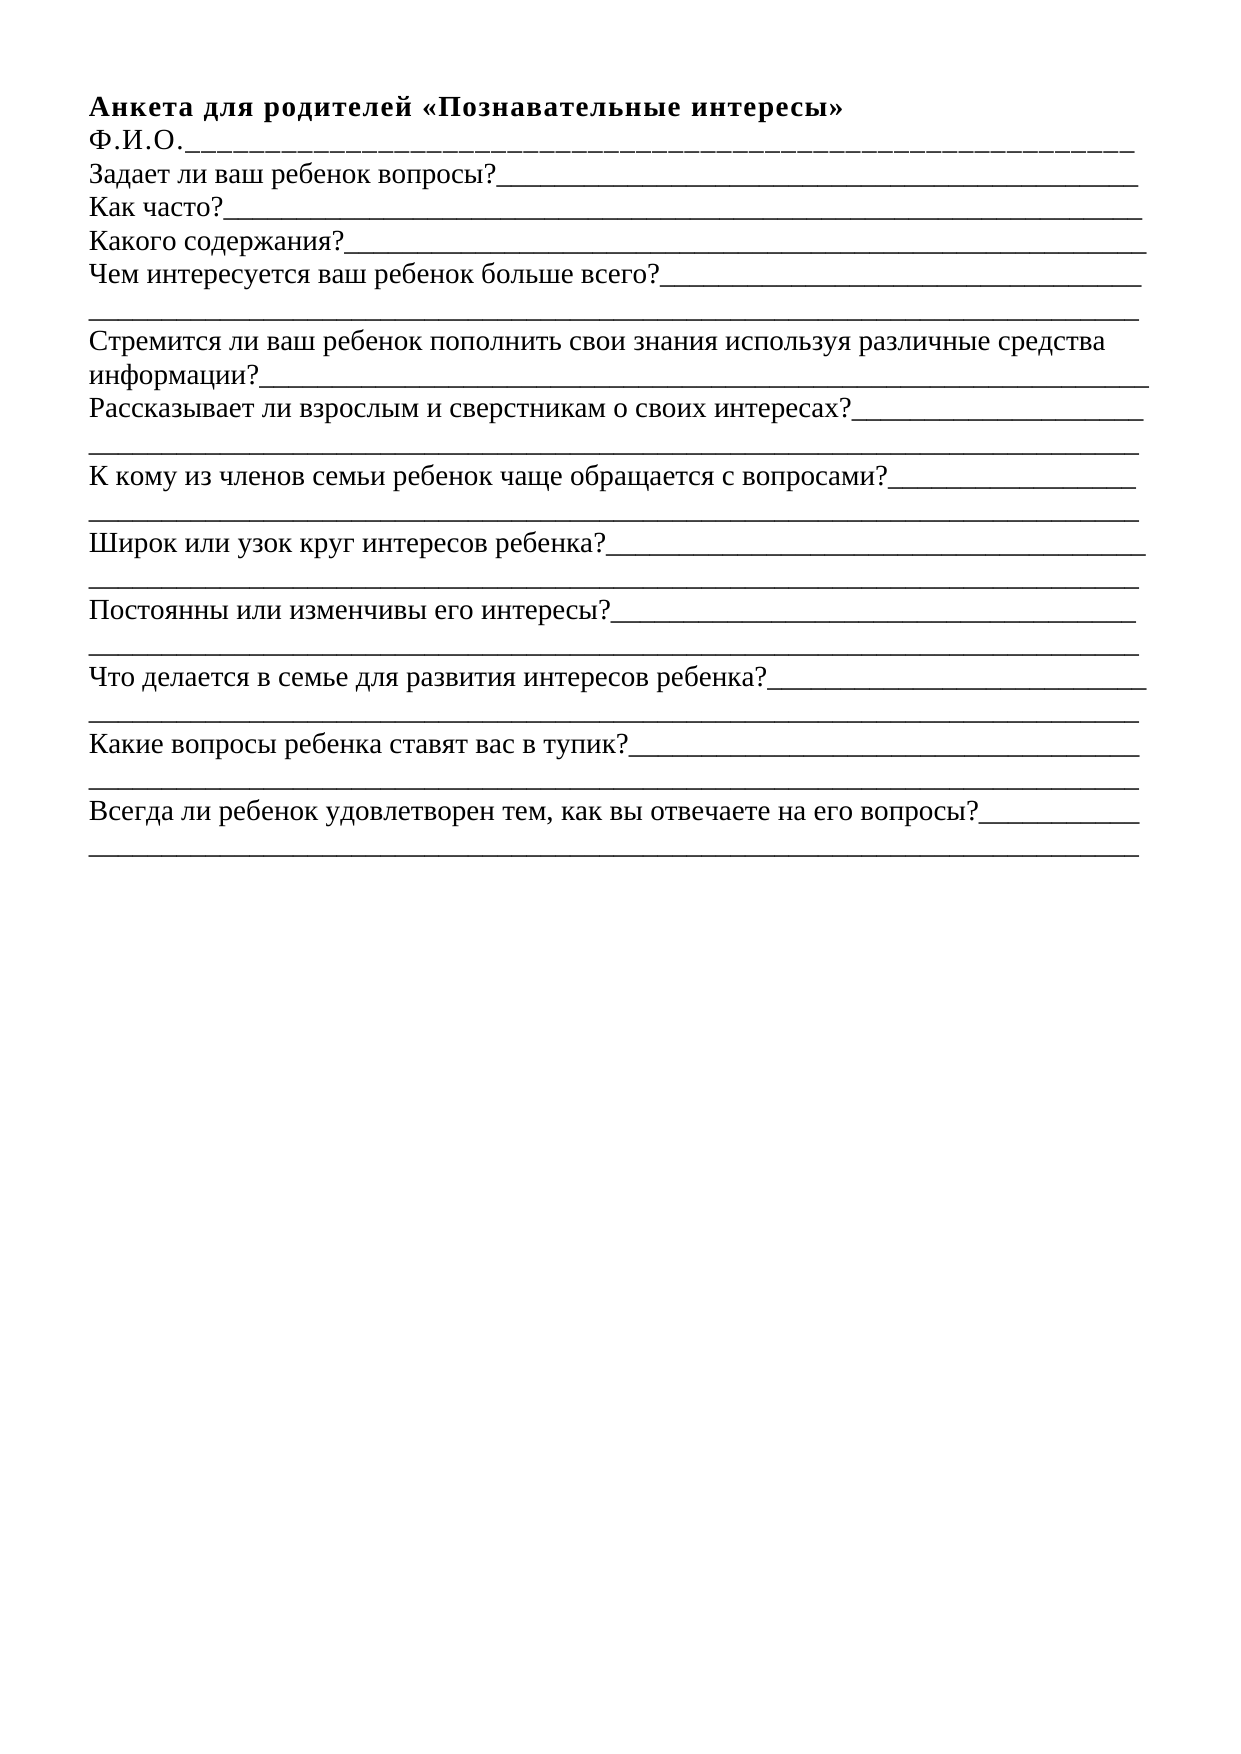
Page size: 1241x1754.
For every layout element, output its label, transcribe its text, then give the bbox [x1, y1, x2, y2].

text ________________________________________________________________________ [89, 827, 1152, 860]
text ________________________________________________________________________ Что делается в семье для развития интересов ребенка?__________________________ [89, 625, 1152, 692]
text ________________________________________________________________________ Всегда ли ребенок удовлетворен тем, как вы отвечаете на его вопросы?___________ [89, 759, 1152, 827]
text ________________________________________________________________________ Широк или узок круг интересов ребенка?_____________________________________ [89, 491, 1152, 558]
text Анкета для родителей «Познавательные интересы» [89, 89, 1152, 122]
text Как часто?_______________________________________________________________ [89, 189, 1152, 223]
text Какого содержания?_______________________________________________________ Чем интересуется ваш ребенок больше всего?_________________________________ [89, 223, 1152, 290]
text ________________________________________________________________________ К кому из членов семьи ребенок чаще обращается с вопросами?_________________ [89, 424, 1152, 491]
text ________________________________________________________________________ Постоянны или изменчивы его интересы?____________________________________ [89, 558, 1152, 625]
text Ф.И.О.___________________________________________________________ [89, 122, 1152, 156]
text Задает ли ваш ребенок вопросы?____________________________________________ [89, 156, 1152, 189]
text ________________________________________________________________________ Стремится ли ваш ребенок пополнить свои знания используя различные средства информации?_____________________________________________________________ Рассказывает ли взрослым и сверстникам о своих интересах?____________________ [89, 290, 1152, 424]
text ________________________________________________________________________ Какие вопросы ребенка ставят вас в тупик?___________________________________ [89, 692, 1152, 759]
